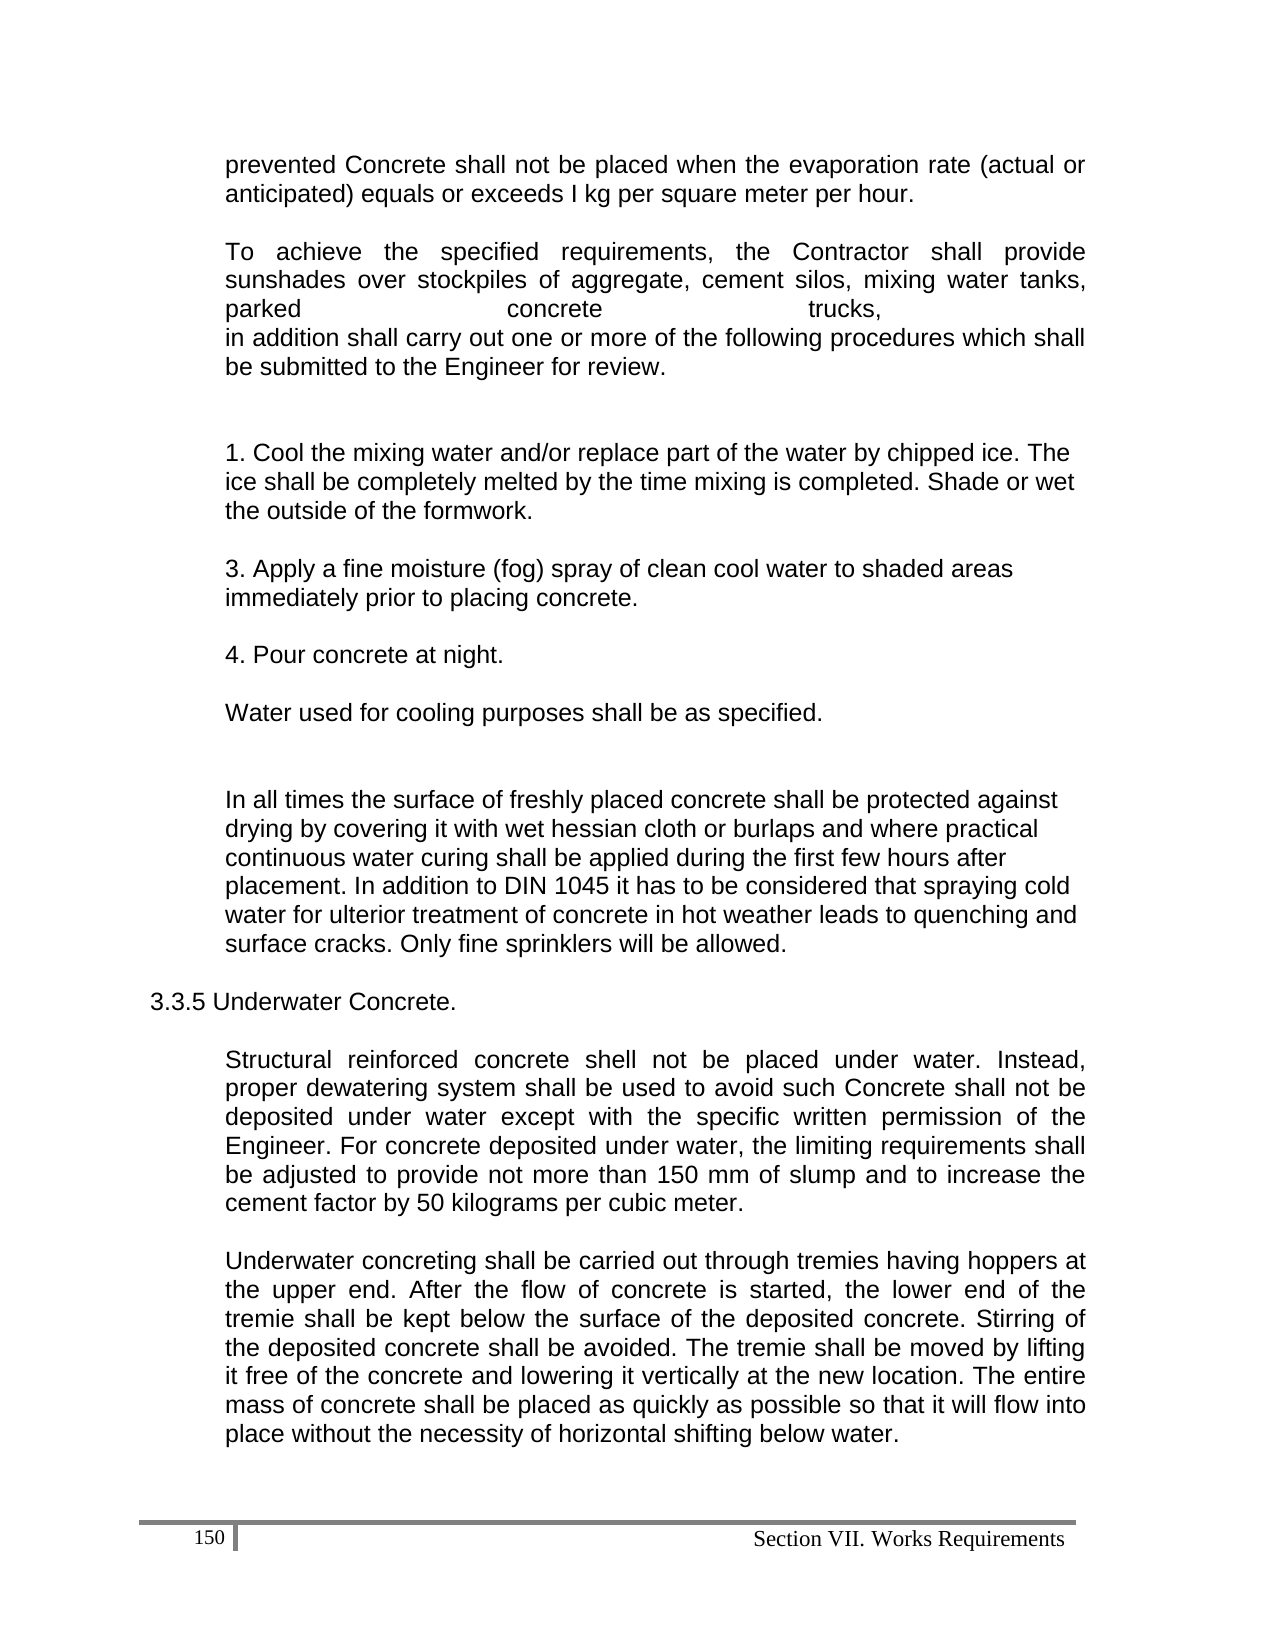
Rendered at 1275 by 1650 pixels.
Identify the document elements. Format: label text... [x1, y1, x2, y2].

text 3. Apply a fine moisture (fog) spray of clean cool water to shaded areas immediately prior to placing concrete. [225, 554, 1087, 611]
text Underwater concreting shall be carried out through tremies having hoppers at the upper end. After the flow of concrete is started, the lower end of the tremie shall be kept below the surface of the deposited concrete. Stirring of the deposited concrete shall be avoided. The tremie shall be moved by lifting it free of the concrete and lowering it vertically at the new location. The entire mass of concrete shall be placed as quickly as possible so that it will flow into place without the necessity of horizontal shifting below water. [225, 1246, 1087, 1447]
text 4. Pour concrete at night. [225, 640, 1087, 669]
text 3.3.5 Underwater Concrete. [150, 987, 1087, 1015]
text To achieve the specified requirements, the Contractor shall provide sunshades over stockpiles of aggregate, cement silos, mixing water tanks, parked concrete trucks, in addition shall carry out one or more of the following procedures which shall be submitted to the Engineer for review. [225, 237, 1087, 380]
text In all times the surface of freshly placed concrete shall be protected against drying by covering it with wet hessian cloth or burlaps and where practical continuous water curing shall be applied during the first few hours after placement. In addition to DIN 1045 it has to be considered that spraying cold water for ulterior treatment of concrete in hot weather leads to quenching and surface cracks. Only fine sprinklers will be allowed. [225, 756, 1087, 957]
text 1. Cool the mixing water and/or replace part of the water by chipped ice. The ice shall be completely melted by the time mixing is completed. Shade or wet the outside of the formwork. [225, 409, 1087, 524]
text Water used for cooling purposes shall be as specified. [225, 698, 1087, 727]
text Structural reinforced concrete shell not be placed under water. Instead, proper dewatering system shall be used to avoid such Concrete shall not be deposited under water except with the specific written permission of the Engineer. For concrete deposited under water, the limiting requirements shall be adjusted to provide not more than 150 mm of slump and to increase the cement factor by 50 kilograms per cubic meter. [225, 1044, 1087, 1217]
